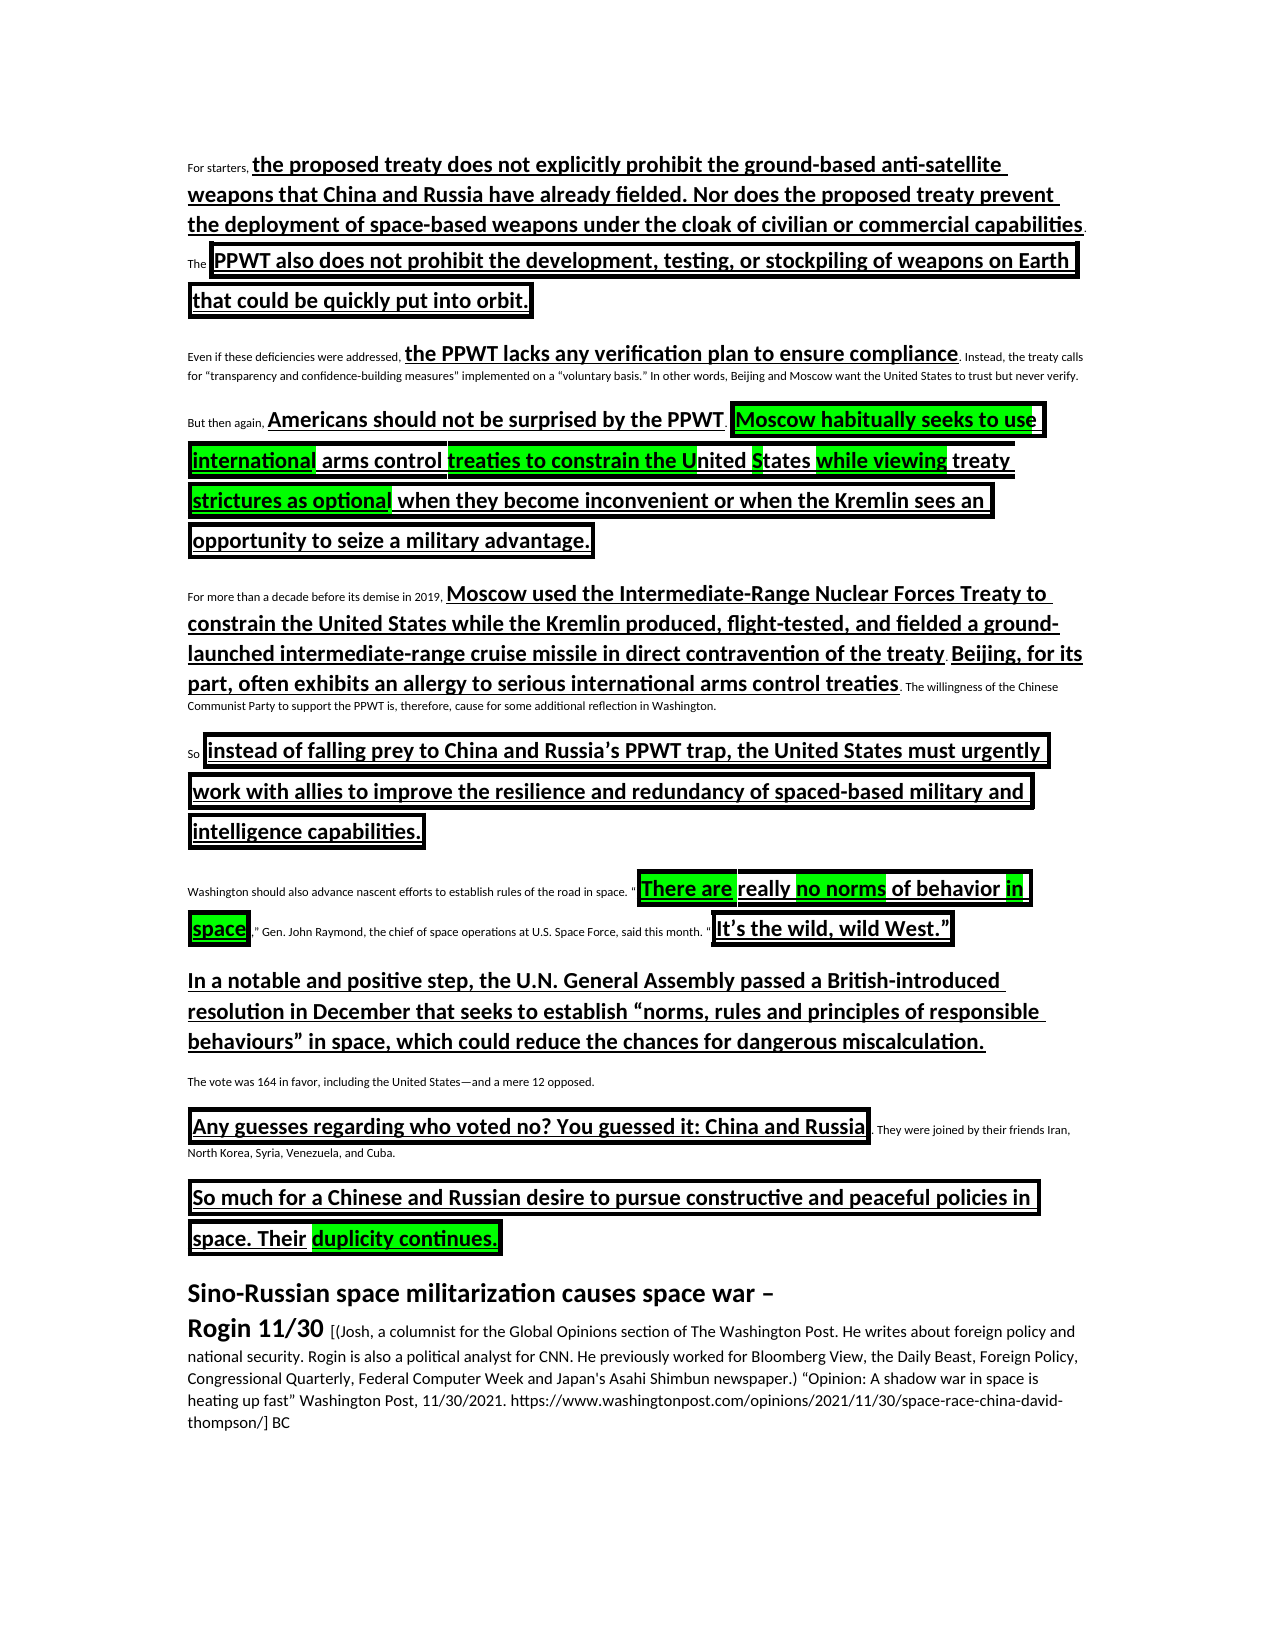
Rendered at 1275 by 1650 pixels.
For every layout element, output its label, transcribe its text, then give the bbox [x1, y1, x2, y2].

text For more than a decade before its demise in 2019, Moscow used the Intermediate-Range Nuclear Forces Treaty to constrain the United States while the Kremlin produced, flight-tested, and fielded a ground-launched intermediate-range cruise missile in direct contravention of the treaty. Beijing, for its part, often exhibits an allergy to serious international arms control treaties. The willingness of the Chinese Communist Party to support the PPWT is, therefore, cause for some additional reflection in Washington. [187, 579, 1087, 714]
text So instead of falling prey to China and Russia’s PPWT trap, the United States must urgently work with allies to improve the resilience and redundancy of spaced-based military and intelligence capabilities. [187, 732, 1087, 850]
text For starters, the proposed treaty does not explicitly prohibit the ground-based anti-satellite weapons that China and Russia have already fielded. Nor does the proposed treaty prevent the deployment of space-based weapons under the cloak of civilian or commercial capabilities. The PPWT also does not prohibit the development, testing, or stockpiling of weapons on Earth that could be quickly put into orbit. [187, 150, 1087, 319]
text So much for a Chinese and Russian desire to pursue constructive and peaceful policies in space. Their duplicity continues. [187, 1179, 1087, 1256]
text Even if these deficiencies were addressed, the PPWT lacks any verification plan to ensure compliance. Instead, the treaty calls for “transparency and confidence-building measures” implemented on a “voluntary basis.” In other words, Beijing and Moscow want the United States to trust but never verify. [187, 339, 1087, 383]
text In a notable and positive step, the U.N. General Assembly passed a British-introduced resolution in December that seeks to establish “norms, rules and principles of responsible behaviours” in space, which could reduce the chances for dangerous miscalculation. [187, 967, 1087, 1055]
text Any guesses regarding who voted no? You guessed it: China and Russia. They were joined by their friends Iran, North Korea, Syria, Venezuela, and Cuba. [187, 1107, 1087, 1161]
text But then again, Americans should not be surprised by the PPWT. Moscow habitually seeks to use international arms control treaties to constrain the United States while viewing treaty strictures as optional when they become inconvenient or when the Kremlin sees an opportunity to seize a military advantage. [187, 401, 1087, 559]
text The vote was 164 in favor, including the United States—and a mere 12 opposed. [187, 1074, 1087, 1089]
text Washington should also advance nascent efforts to establish rules of the road in space. “There are really no norms of behavior in space,” Gen. John Raymond, the chief of space operations at U.S. Space Force, said this month. “It’s the wild, wild West.” [187, 869, 1087, 947]
subtitle Sino-Russian space militarization causes space war – [187, 1276, 1087, 1309]
text Rogin 11/30 [(Josh, a columnist for the Global Opinions section of The Washington Post. He writes about foreign policy and national security. Rogin is also a political analyst for CNN. He previously worked for Bloomberg View, the Daily Beast, Foreign Policy, Congressional Quarterly, Federal Computer Week and Japan's Asahi Shimbun newspaper.) “Opinion: A shadow war in space is heating up fast” Washington Post, 11/30/2021. https://www.washingtonpost.com/opinions/2021/11/30/space-race-china-david-thompson/] BC [187, 1312, 1087, 1432]
